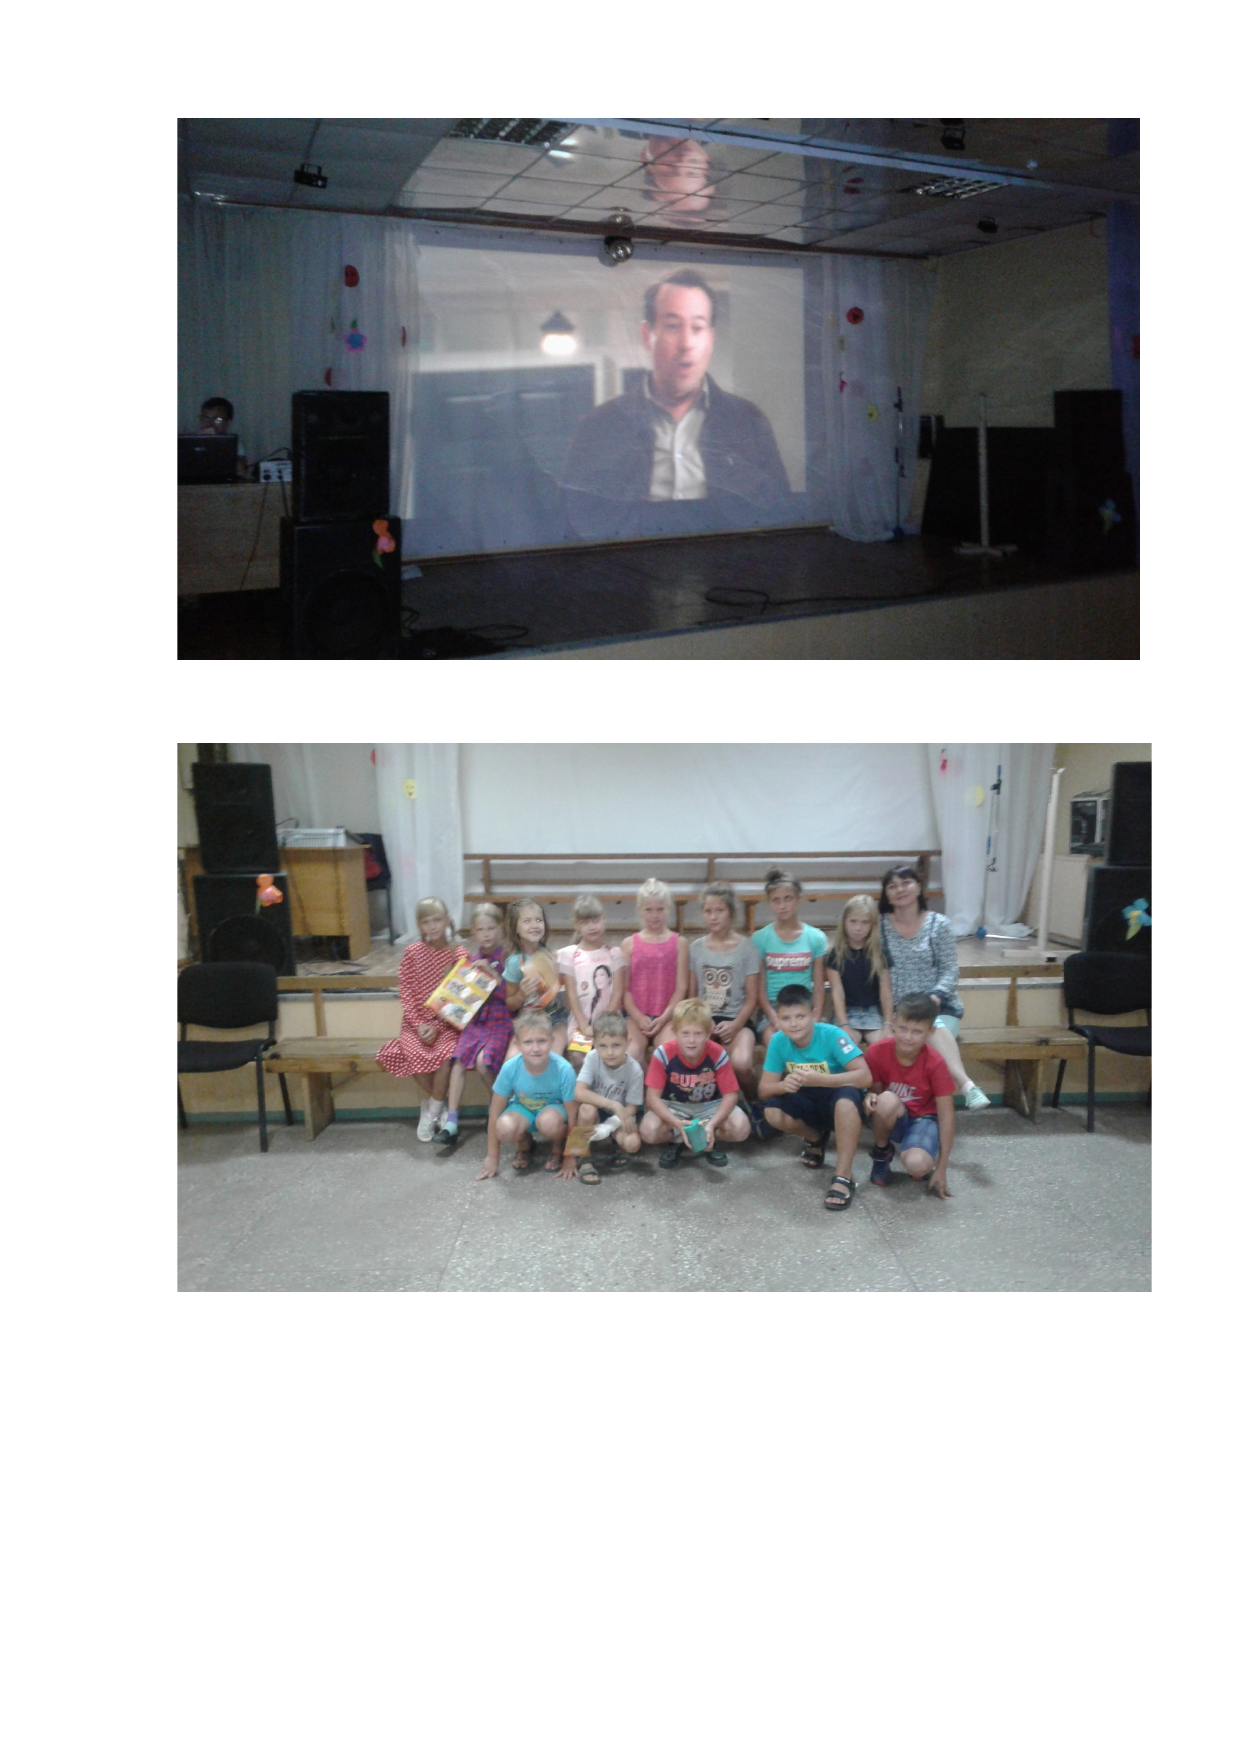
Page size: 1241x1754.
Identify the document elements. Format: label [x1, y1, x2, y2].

picture [177, 743, 1152, 1292]
picture [177, 118, 1140, 660]
